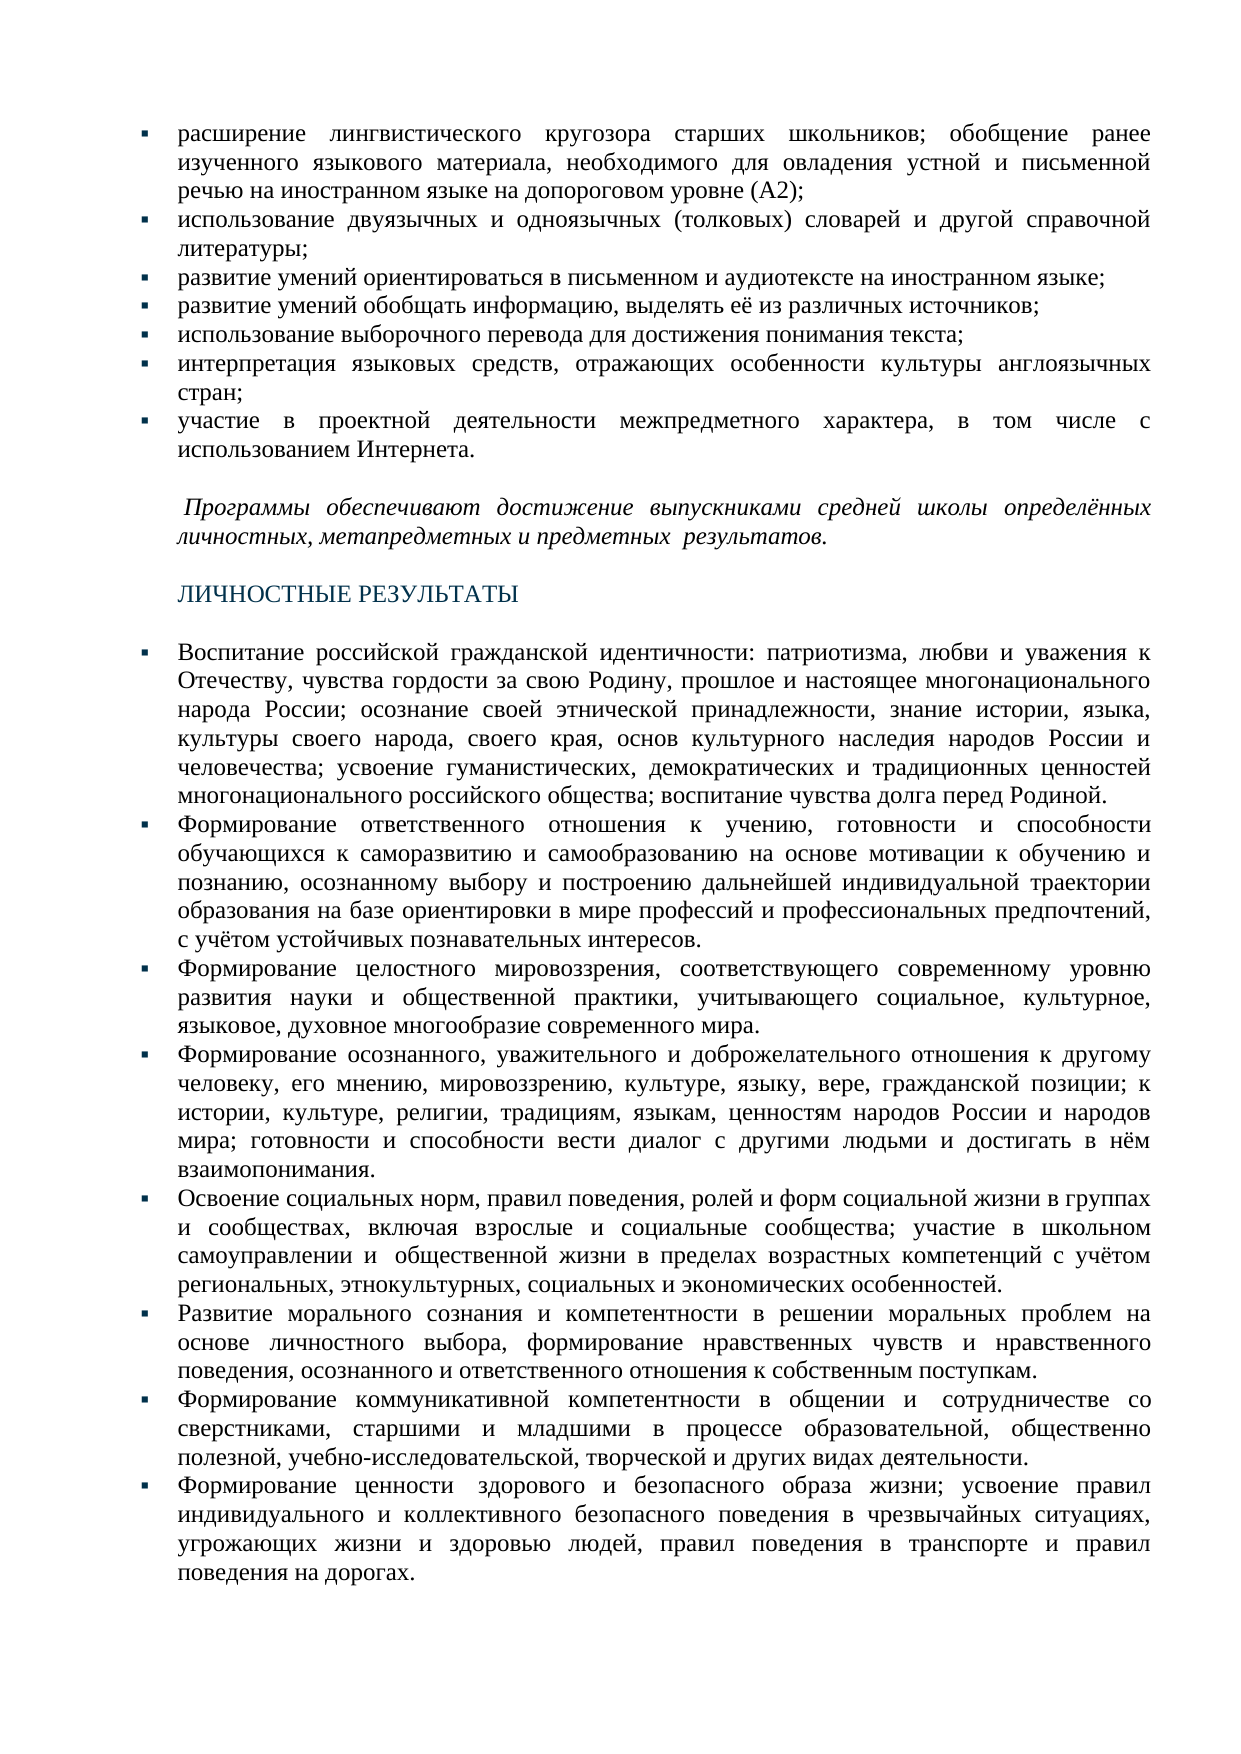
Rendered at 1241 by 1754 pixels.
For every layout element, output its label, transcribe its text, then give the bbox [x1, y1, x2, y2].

list расширение лингвистического кругозора старших школьников; обобщение ранее изученного языкового материала, необходимого для овладения устной и письменной речью на иностранном языке на допороговом уровне (А2); [140, 118, 1152, 204]
list Формирование целостного мировоззрения, соответствующего современному уровню развития науки и общественной практики, учитывающего социальное, культурное, языковое, духовное многообразие современного мира. [140, 953, 1152, 1039]
list использование двуязычных и одноязычных (толковых) словарей и другой справочной литературы; [140, 204, 1152, 262]
list развитие умений обобщать информацию, выделять её из различных источников; [140, 291, 1152, 319]
list Формирование осознанного, уважительного и доброжелательного отношения к другому человеку, его мнению, мировоззрению, культуре, языку, вере, гражданской позиции; к истории, культуре, религии, традициям, языкам, ценностям народов России и народов мира; готовности и способности вести диалог с другими людьми и достигать в нём взаимопонимания. [140, 1039, 1152, 1183]
list Формирование ценности здорового и безопасного образа жизни; усвоение правил индивидуального и коллективного безопасного поведения в чрезвычайных ситуациях, угрожающих жизни и здоровью людей, правил поведения в транспорте и правил поведения на дорогах. [140, 1471, 1152, 1586]
list Освоение социальных норм, правил поведения, ролей и форм социальной жизни в группах и сообществах, включая взрослые и социальные сообщества; участие в школьном самоуправлении и общественной жизни в пределах возрастных компетенций с учётом региональных, этнокультурных, социальных и экономических особенностей. [140, 1183, 1152, 1298]
list участие в проектной деятельности межпредметного характера, в том числе с использованием Интернета. [140, 406, 1152, 463]
text Программы обеспечивают достижение выпускниками средней школы определённых личностных, метапредметных и предметных результатов. [177, 492, 1152, 550]
list Воспитание российской гражданской идентичности: патриотизма, любви и уважения к Отечеству, чувства гордости за свою Родину, прошлое и настоящее многонационального народа России; осознание своей этнической принадлежности, знание истории, языка, культуры своего народа, своего края, основ культурного наследия народов России и человечества; усвоение гуманистических, демократических и традиционных ценностей многонационального российского общества; воспитание чувства долга перед Родиной. [140, 637, 1152, 809]
list интерпретация языковых средств, отражающих особенности культуры англоязычных стран; [140, 348, 1152, 406]
list использование выборочного перевода для достижения понимания текста; [140, 319, 1152, 348]
list Формирование ответственного отношения к учению, готовности и способности обучающихся к саморазвитию и самообразованию на основе мотивации к обучению и познанию, осознанному выбору и построению дальнейшей индивидуальной траектории образования на базе ориентировки в мире профессий и профессиональных предпочтений, с учётом устойчивых познавательных интересов. [140, 809, 1152, 953]
list Формирование коммуникативной компетентности в общении и сотрудничестве со сверстниками, старшими и младшими в процессе образовательной, общественно полезной, учебно-исследовательской, творческой и других видах деятельности. [140, 1384, 1152, 1471]
text ЛИЧНОСТНЫЕ РЕЗУЛЬТАТЫ [177, 579, 1152, 608]
list развитие умений ориентироваться в письменном и аудиотексте на иностранном языке; [140, 262, 1152, 291]
list Развитие морального сознания и компетентности в решении моральных проблем на основе личностного выбора, формирование нравственных чувств и нравственного поведения, осознанного и ответственного отношения к собственным поступкам. [140, 1298, 1152, 1384]
